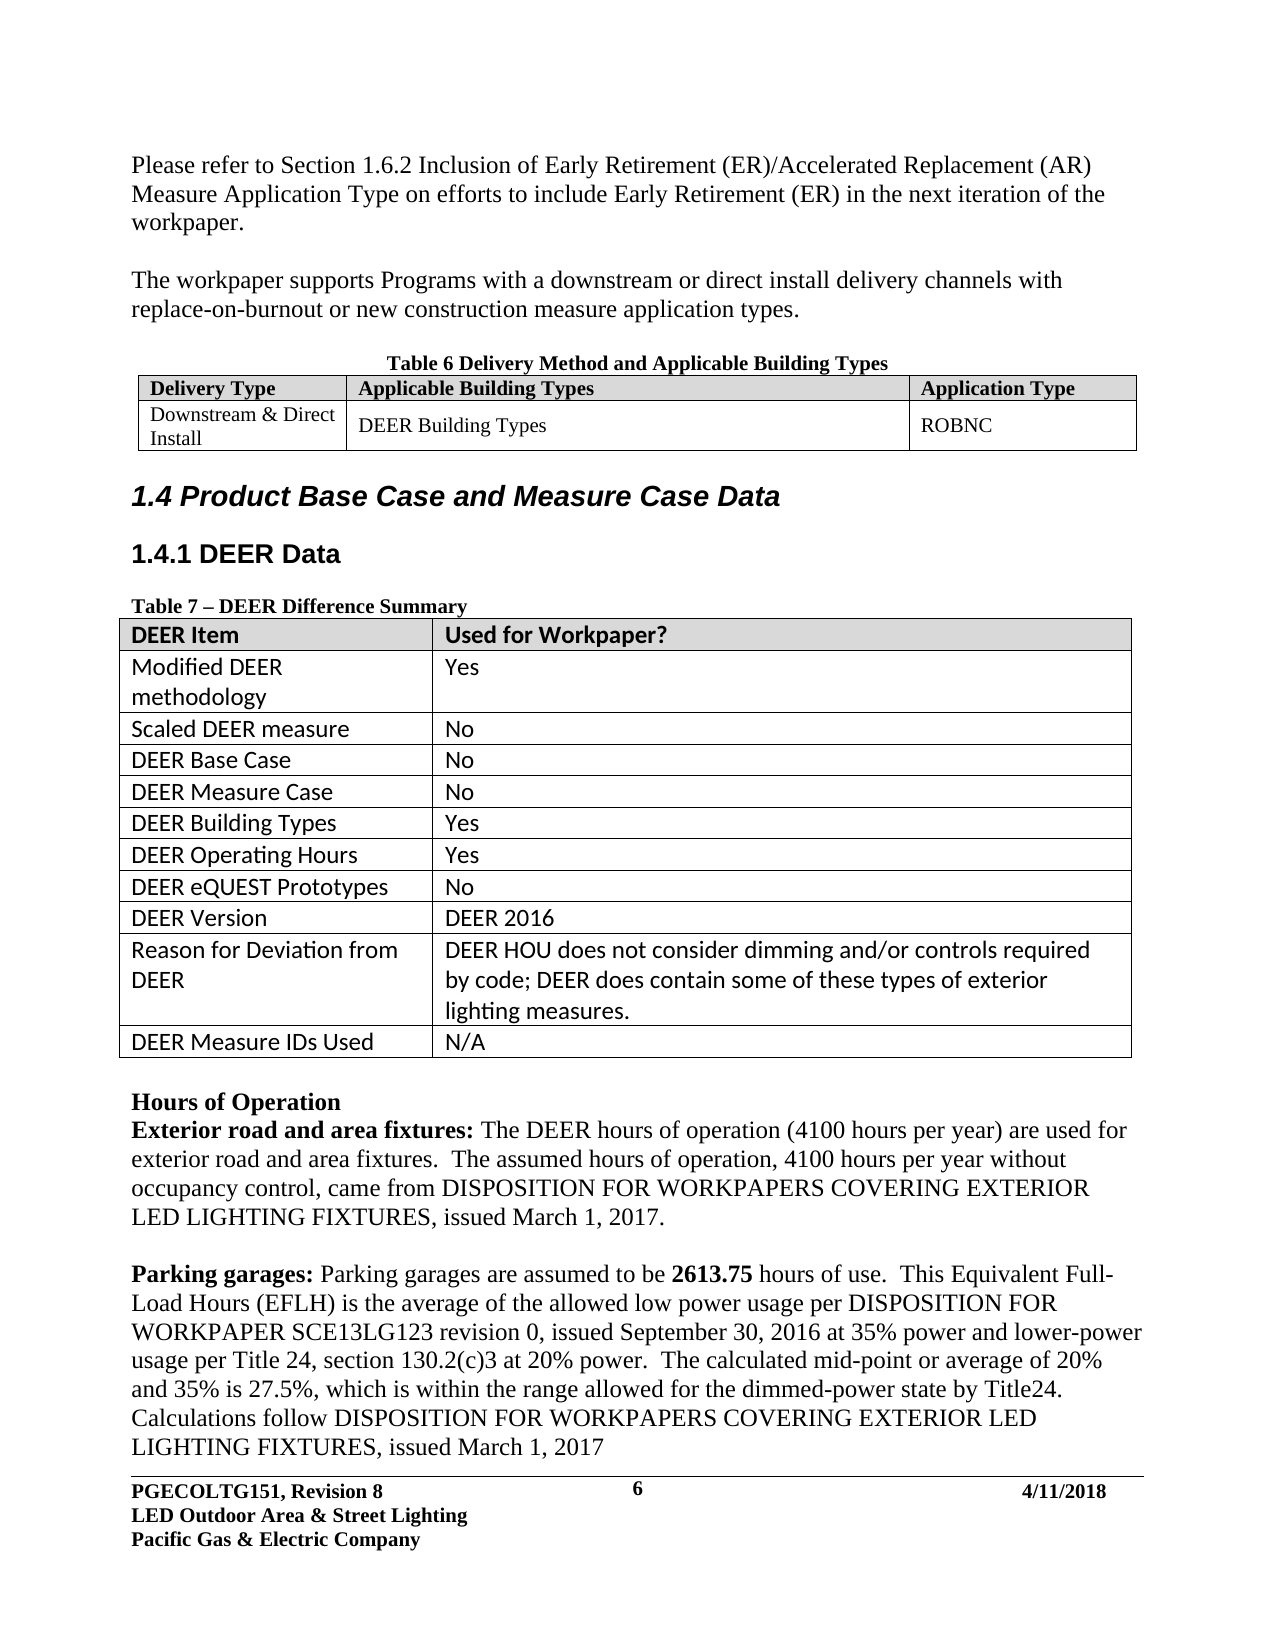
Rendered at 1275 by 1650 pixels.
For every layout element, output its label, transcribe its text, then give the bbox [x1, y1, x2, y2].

table_cell DEER Building Types [347, 401, 909, 449]
table_cell Modified DEER methodology [120, 651, 432, 712]
table_cell No [433, 776, 1131, 807]
table_cell Yes [433, 808, 1131, 838]
table_cell No [433, 871, 1131, 901]
table_cell Scaled DEER measure [120, 713, 432, 743]
text Hours of Operation [131, 1087, 1144, 1116]
text Parking garages: Parking garages are assumed to be 2613.75 hours of use. This Equivalent Full-Load Hours (EFLH) is the average of the allowed low power usage per DISPOSITION FOR WORKPAPER SCE13LG123 revision 0, issued September 30, 2016 at 35% power and lower-power usage per Title 24, section 130.2(c)3 at 20% power. The calculated mid-point or average of 20% and 35% is 27.5%, which is within the range allowed for the dimmed-power state by Title24. Calculations follow DISPOSITION FOR WORKPAPERS COVERING EXTERIOR LED LIGHTING FIXTURES, issued March 1, 2017 [131, 1259, 1144, 1461]
table_cell Yes [433, 651, 1131, 712]
table_header Used for Workpaper? [433, 619, 1131, 650]
table_cell DEER 2016 [433, 902, 1131, 933]
table_cell DEER HOU does not consider dimming and/or controls required by code; DEER does contain some of these types of exterior lighting measures. [433, 934, 1131, 1025]
subtitle 1.4.1 DEER Data [131, 538, 1144, 569]
table_cell Yes [433, 839, 1131, 870]
table_header Delivery Type [139, 376, 346, 400]
table_cell No [433, 745, 1131, 775]
text Please refer to Section 1.6.2 Inclusion of Early Retirement (ER)/Accelerated Replacement (AR) Measure Application Type on efforts to include Early Retirement (ER) in the next iteration of the workpaper. [131, 150, 1144, 236]
table_cell N/A [433, 1026, 1131, 1057]
table_cell DEER Version [120, 902, 432, 933]
table_header Application Type [910, 376, 1136, 400]
subtitle 1.4 Product Base Case and Measure Case Data [131, 479, 1144, 513]
table_cell DEER Building Types [120, 808, 432, 838]
table_cell No [433, 713, 1131, 743]
table_cell DEER Measure IDs Used [120, 1026, 432, 1057]
table_cell DEER eQUEST Prototypes [120, 871, 432, 901]
table_header Applicable Building Types [347, 376, 909, 400]
table_cell Downstream & Direct Install [139, 401, 346, 449]
table_cell DEER Measure Case [120, 776, 432, 807]
text Exterior road and area fixtures: The DEER hours of operation (4100 hours per year) are used for exterior road and area fixtures. The assumed hours of operation, 4100 hours per year without occupancy control, came from DISPOSITION FOR WORKPAPERS COVERING EXTERIOR LED LIGHTING FIXTURES, issued March 1, 2017. [131, 1116, 1144, 1231]
table_cell Reason for Deviation from DEER [120, 934, 432, 1025]
table_cell DEER Operating Hours [120, 839, 432, 870]
table_cell ROBNC [910, 401, 1136, 449]
text The workpaper supports Programs with a downstream or direct install delivery channels with replace-on-burnout or new construction measure application types. [131, 265, 1144, 322]
table_header DEER Item [120, 619, 432, 650]
table_cell DEER Base Case [120, 745, 432, 775]
